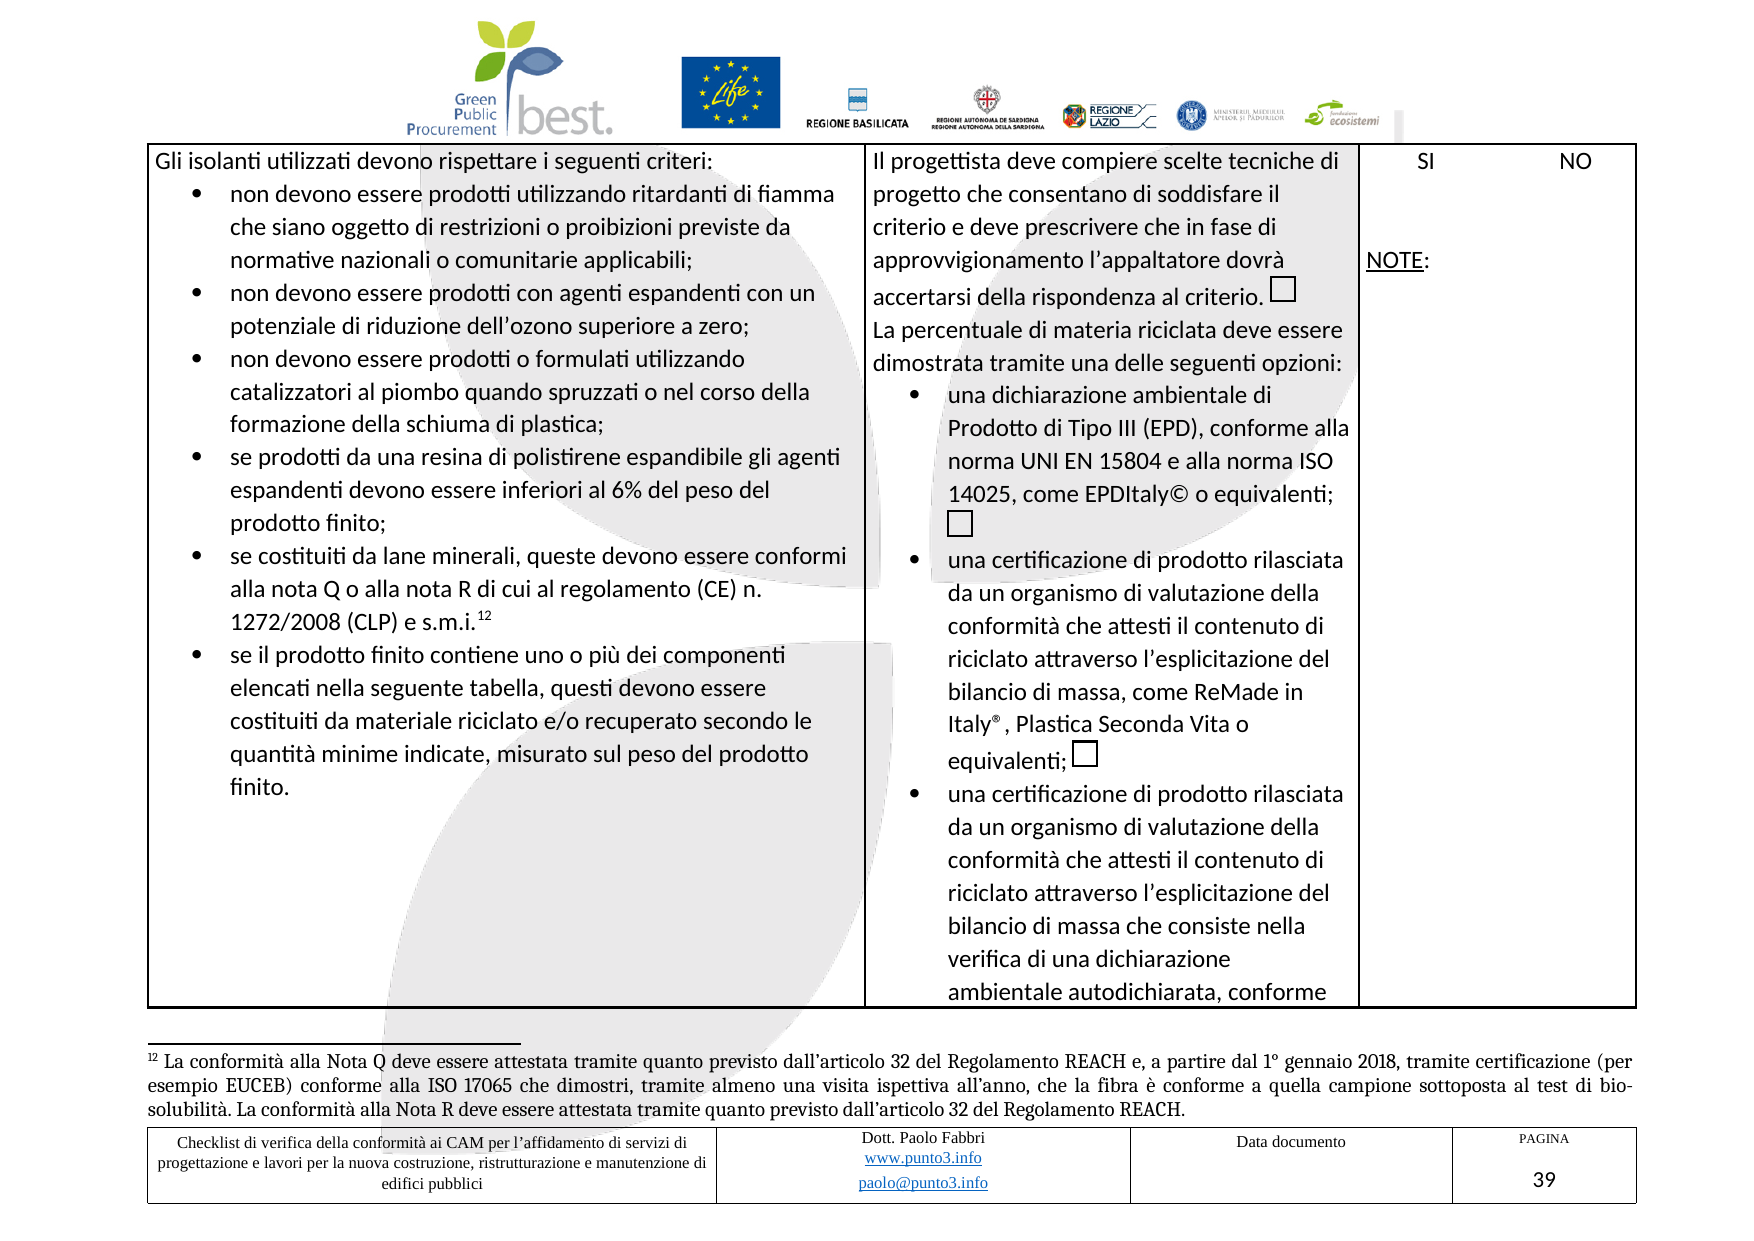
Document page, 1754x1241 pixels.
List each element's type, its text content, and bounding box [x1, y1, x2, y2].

table_cell SI NO NOTE: [1360, 145, 1635, 1006]
picture [717, 1128, 1130, 1155]
picture [380, 1009, 1404, 1127]
picture [1131, 1128, 1404, 1155]
picture [380, 17, 1404, 143]
picture [380, 1128, 716, 1155]
